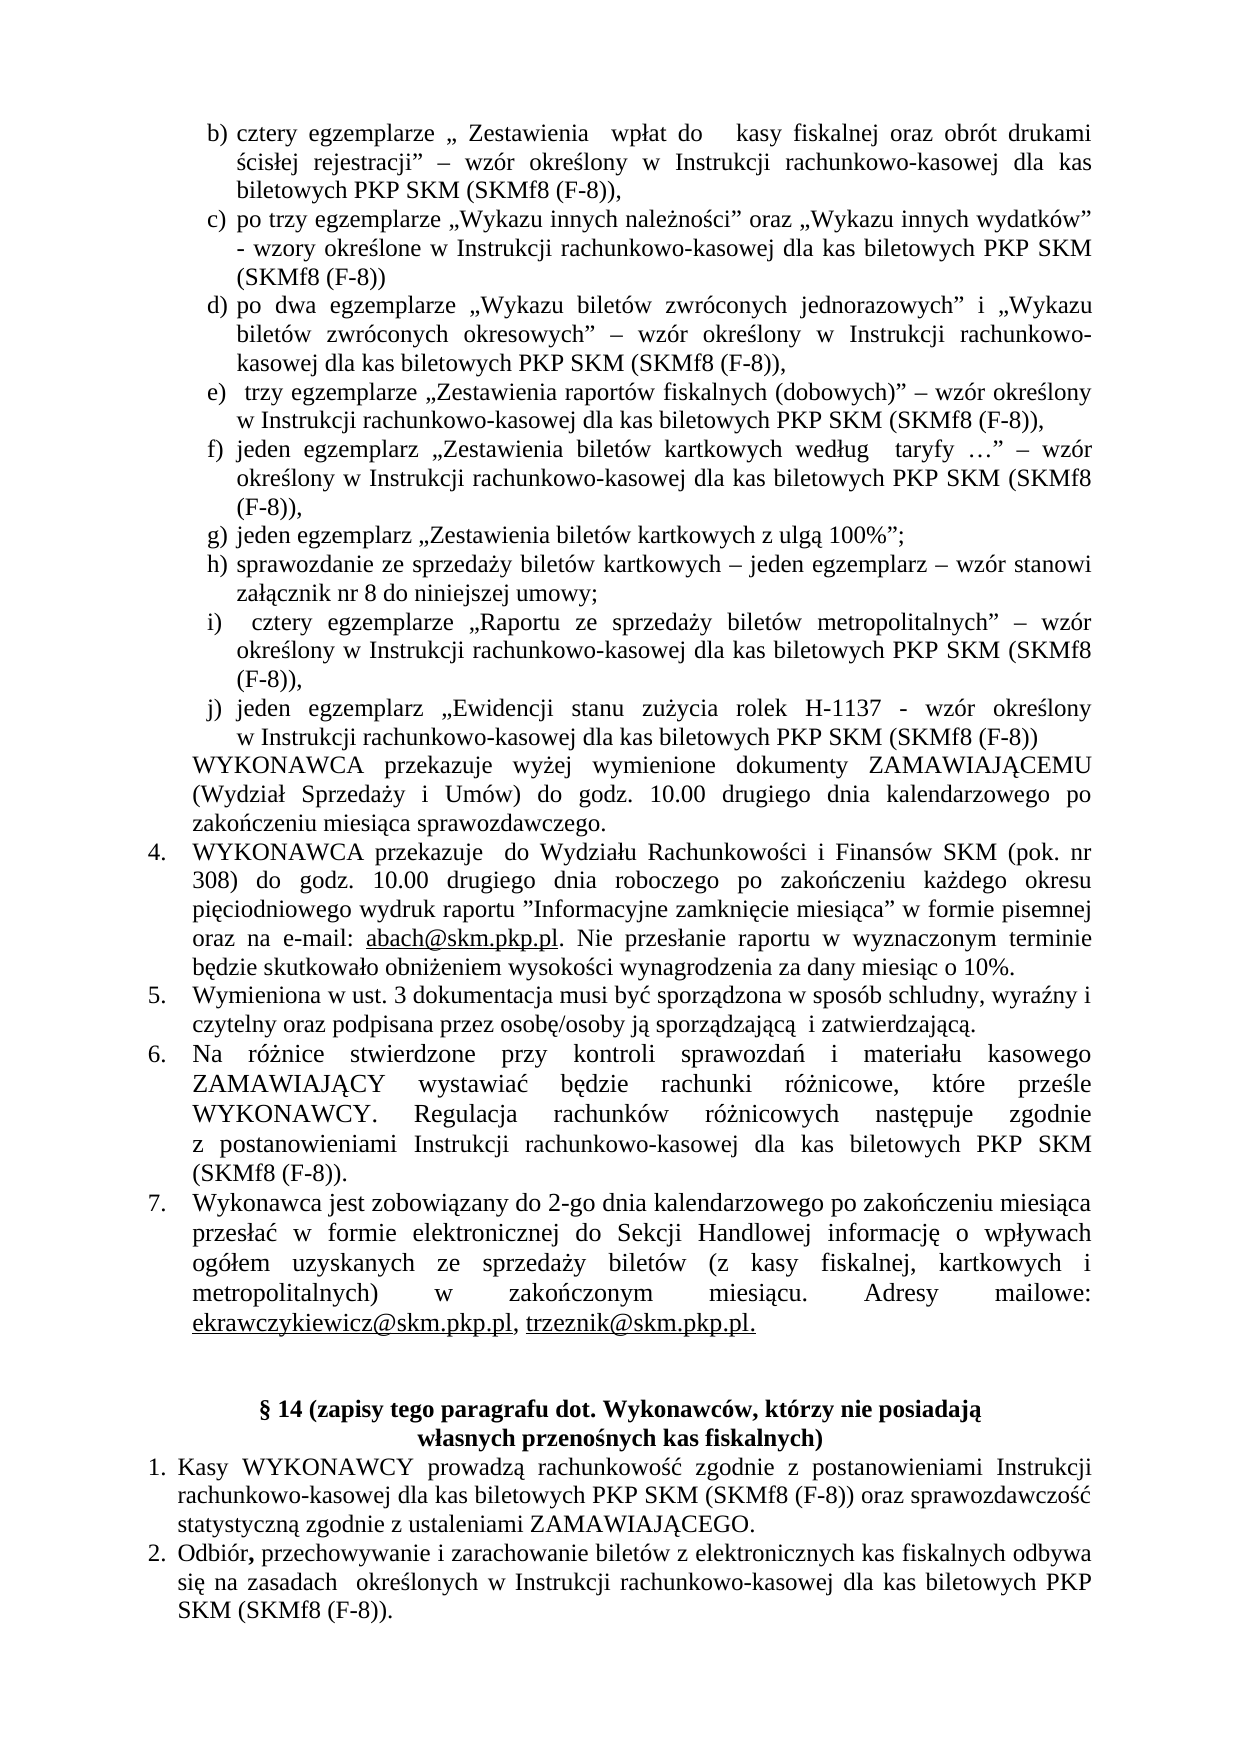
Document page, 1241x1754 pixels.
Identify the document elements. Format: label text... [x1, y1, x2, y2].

list jeden egzemplarz „Zestawienia biletów kartkowych z ulgą 100%”; [207, 521, 1092, 549]
list cztery egzemplarze „ Zestawienia wpłat do kasy fiskalnej oraz obrót drukami ścisłej rejestracji” – wzór określony w Instrukcji rachunkowo-kasowej dla kas biletowych PKP SKM (SKMf8 (F-8)), [207, 118, 1092, 204]
list Na różnice stwierdzone przy kontroli sprawozdań i materiału kasowego ZAMAWIAJĄCY wystawiać będzie rachunki różnicowe, które prześle WYKONAWCY. Regulacja rachunków różnicowych następuje zgodnie z postanowieniami Instrukcji rachunkowo-kasowej dla kas biletowych PKP SKM (SKMf8 (F-8)). [148, 1038, 1092, 1187]
list cztery egzemplarze „Raportu ze sprzedaży biletów metropolitalnych” – wzór określony w Instrukcji rachunkowo-kasowej dla kas biletowych PKP SKM (SKMf8 (F-8)), [207, 607, 1092, 693]
list Wymieniona w ust. 3 dokumentacja musi być sporządzona w sposób schludny, wyraźny i czytelny oraz podpisana przez osobę/osoby ją sporządzającą i zatwierdzającą. [148, 981, 1092, 1038]
list trzy egzemplarze „Zestawienia raportów fiskalnych (dobowych)” – wzór określony w Instrukcji rachunkowo-kasowej dla kas biletowych PKP SKM (SKMf8 (F-8)), [207, 377, 1092, 434]
list sprawozdanie ze sprzedaży biletów kartkowych – jeden egzemplarz – wzór stanowi załącznik nr 8 do niniejszej umowy; [207, 549, 1092, 607]
list WYKONAWCA przekazuje wyżej wymienione dokumenty ZAMAWIAJĄCEMU (Wydział Sprzedaży i Umów) do godz. 10.00 drugiego dnia kalendarzowego po zakończeniu miesiąca sprawozdawczego. [192, 751, 1092, 837]
list jeden egzemplarz „Ewidencji stanu zużycia rolek H-1137 - wzór określony w Instrukcji rachunkowo-kasowej dla kas biletowych PKP SKM (SKMf8 (F-8)) [207, 693, 1092, 751]
list po dwa egzemplarze „Wykazu biletów zwróconych jednorazowych” i „Wykazu biletów zwróconych okresowych” – wzór określony w Instrukcji rachunkowo-kasowej dla kas biletowych PKP SKM (SKMf8 (F-8)), [207, 291, 1092, 377]
list Odbiór, przechowywanie i zarachowanie biletów z elektronicznych kas fiskalnych odbywa się na zasadach określonych w Instrukcji rachunkowo-kasowej dla kas biletowych PKP SKM (SKMf8 (F-8)). [148, 1538, 1092, 1624]
text § 14 (zapisy tego paragrafu dot. Wykonawców, którzy nie posiadają [148, 1394, 1092, 1423]
list WYKONAWCA przekazuje do Wydziału Rachunkowości i Finansów SKM (pok. nr 308) do godz. 10.00 drugiego dnia roboczego po zakończeniu każdego okresu pięciodniowego wydruk raportu ”Informacyjne zamknięcie miesiąca” w formie pisemnej oraz na e-mail: abach@skm.pkp.pl. Nie przesłanie raportu w wyznaczonym terminie będzie skutkowało obniżeniem wysokości wynagrodzenia za dany miesiąc o 10%. [148, 837, 1092, 981]
text własnych przenośnych kas fiskalnych) [148, 1423, 1092, 1452]
list Kasy WYKONAWCY prowadzą rachunkowość zgodnie z postanowieniami Instrukcji rachunkowo-kasowej dla kas biletowych PKP SKM (SKMf8 (F-8)) oraz sprawozdawczość statystyczną zgodnie z ustaleniami ZAMAWIAJĄCEGO. [148, 1452, 1092, 1538]
list jeden egzemplarz „Zestawienia biletów kartkowych według taryfy …” – wzór określony w Instrukcji rachunkowo-kasowej dla kas biletowych PKP SKM (SKMf8 (F-8)), [207, 434, 1092, 521]
list po trzy egzemplarze „Wykazu innych należności” oraz „Wykazu innych wydatków” - wzory określone w Instrukcji rachunkowo-kasowej dla kas biletowych PKP SKM (SKMf8 (F-8)) [207, 204, 1092, 291]
list Wykonawca jest zobowiązany do 2-go dnia kalendarzowego po zakończeniu miesiąca przesłać w formie elektronicznej do Sekcji Handlowej informację o wpływach ogółem uzyskanych ze sprzedaży biletów (z kasy fiskalnej, kartkowych i metropolitalnych) w zakończonym miesiącu. Adresy mailowe: ekrawczykiewicz@skm.pkp.pl, trzeznik@skm.pkp.pl. [148, 1187, 1092, 1337]
